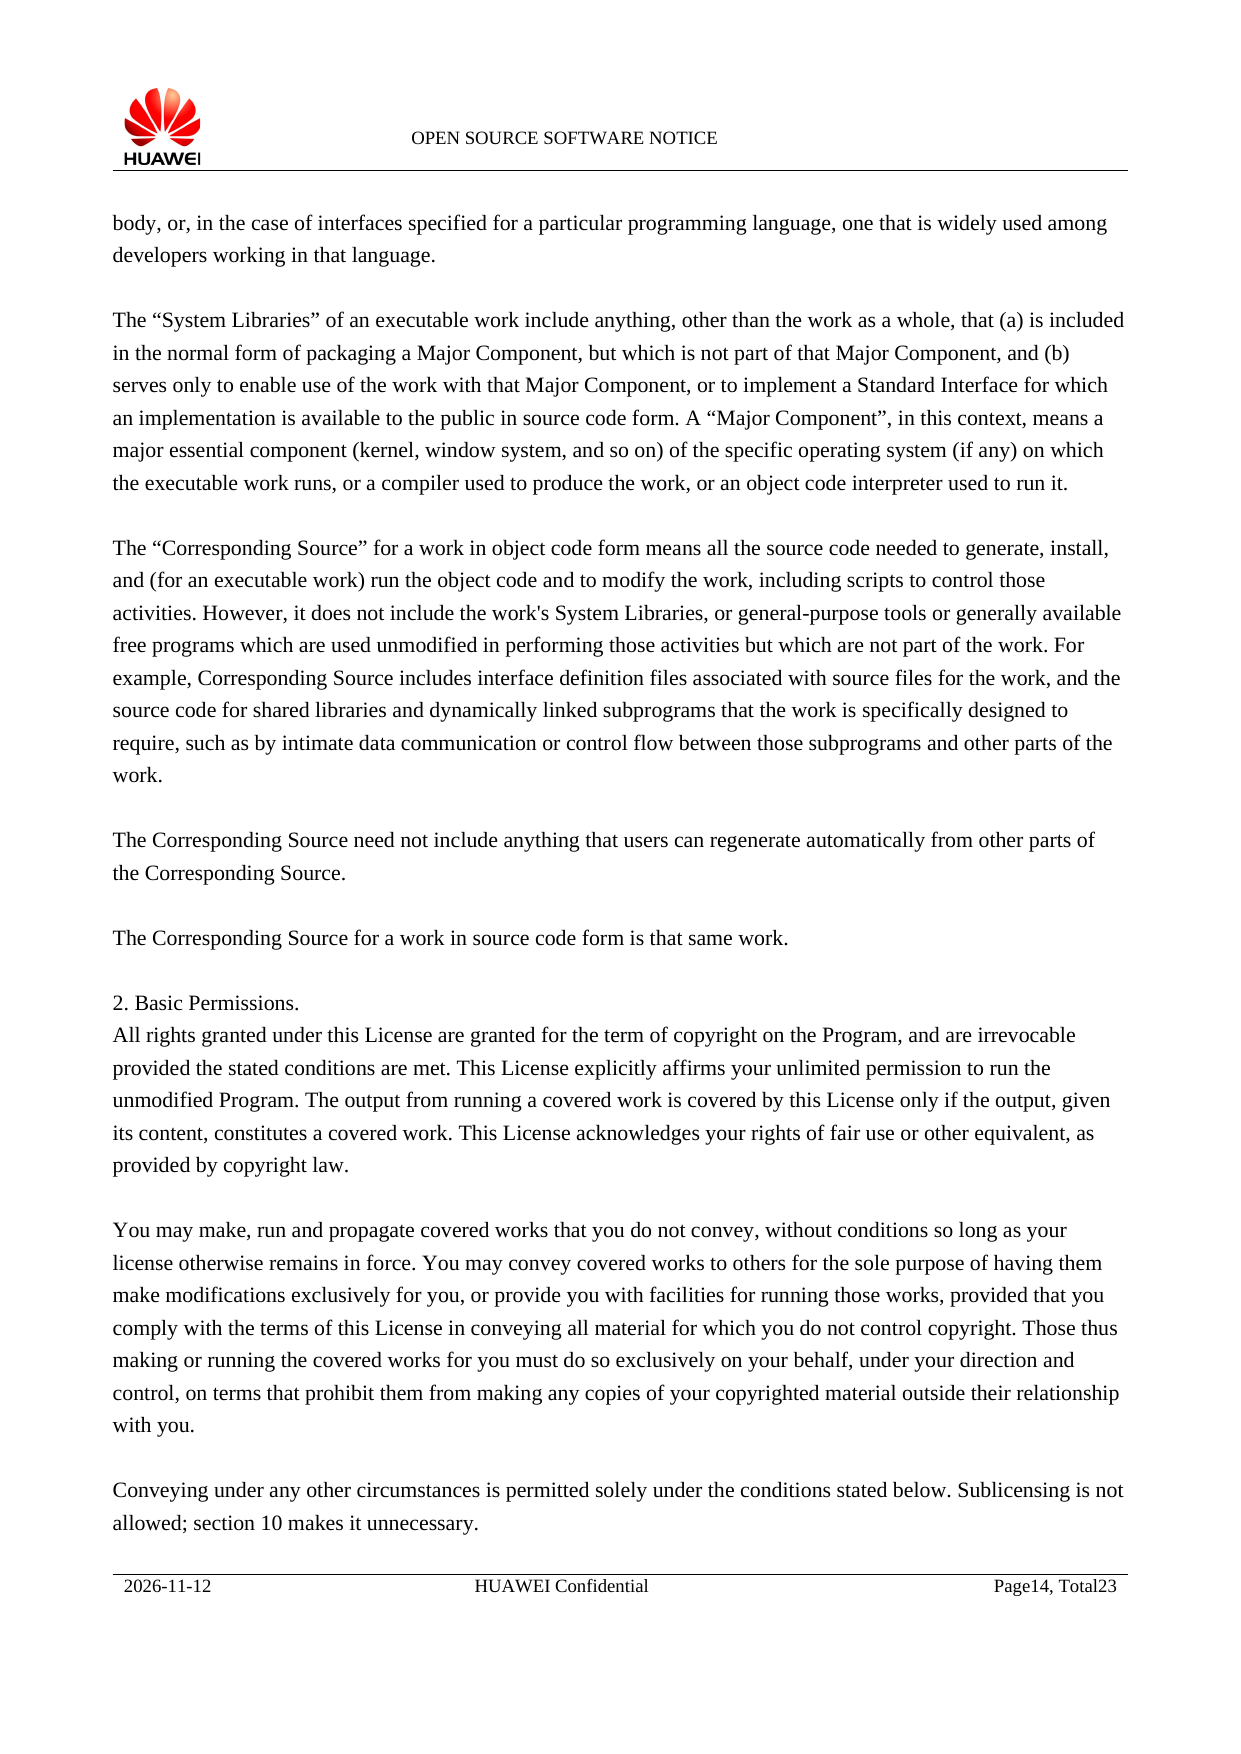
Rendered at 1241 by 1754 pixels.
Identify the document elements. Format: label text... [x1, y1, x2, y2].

picture [124, 88, 201, 165]
